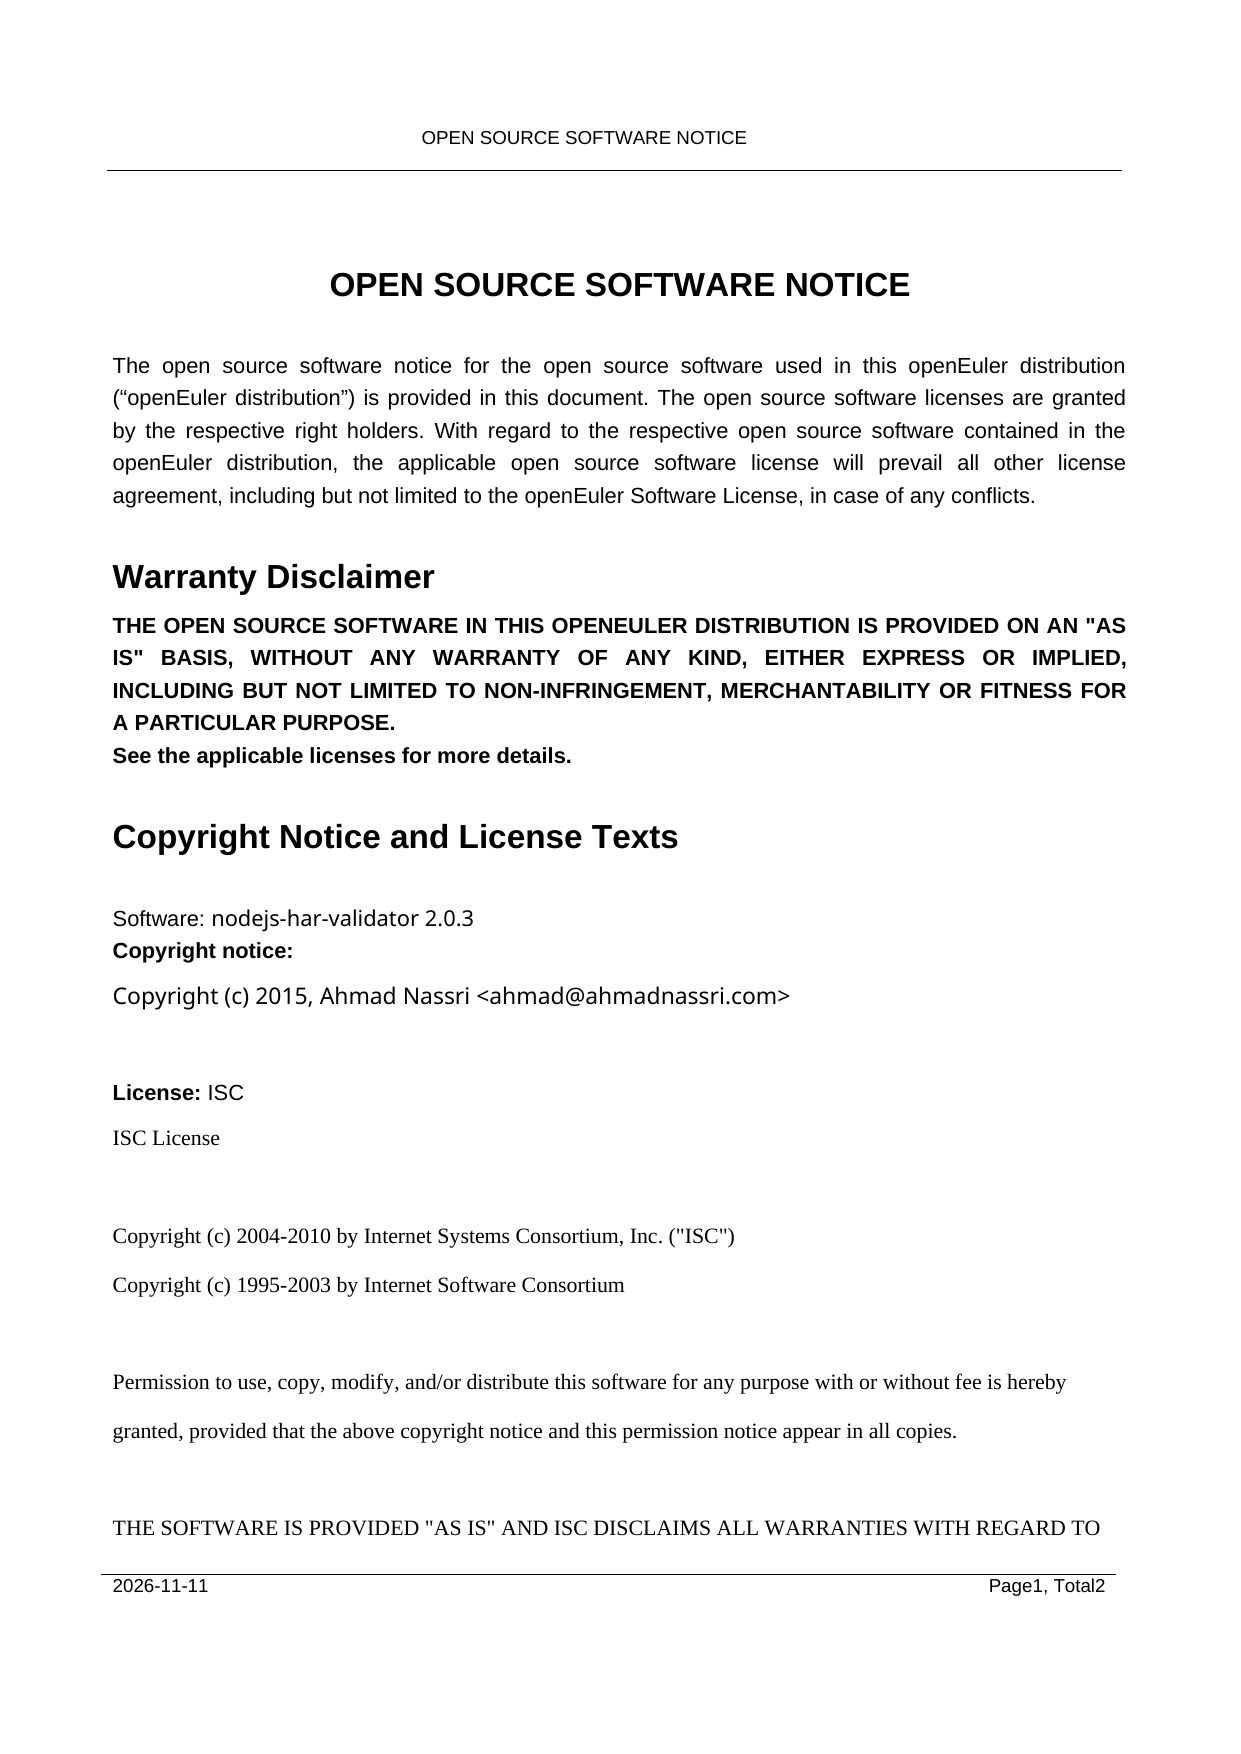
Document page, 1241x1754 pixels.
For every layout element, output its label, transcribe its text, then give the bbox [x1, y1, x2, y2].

text License: ISC [112, 1077, 1128, 1109]
text Copyright (c) 2015, Ahmad Nassri <ahmad@ahmadnassri.com> [112, 979, 1128, 1060]
text OPEN SOURCE SOFTWARE NOTICE [112, 251, 1128, 316]
text THE OPEN SOURCE SOFTWARE IN THIS OPENEULER DISTRIBUTION IS PROVIDED ON AN "AS IS" BASIS, WITHOUT ANY WARRANTY OF ANY KIND, EITHER EXPRESS OR IMPLIED, INCLUDING BUT NOT LIMITED TO NON-INFRINGEMENT, MERCHANTABILITY OR FITNESS FOR A PARTICULAR PURPOSE. See the applicable licenses for more details. [112, 609, 1128, 771]
text Copyright notice: [112, 934, 1128, 966]
text Copyright Notice and License Texts [112, 804, 1128, 869]
text Warranty Disclaimer [112, 544, 1128, 609]
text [112, 1122, 1128, 1544]
text The open source software notice for the open source software used in this openEuler distribution (“openEuler distribution”) is provided in this document. The open source software licenses are granted by the respective right holders. With regard to the respective open source software contained in the openEuler distribution, the applicable open source software license will prevail all other license agreement, including but not limited to the openEuler Software License, in case of any conflicts. [112, 349, 1128, 511]
text Software: nodejs-har-validator 2.0.3 [112, 901, 1128, 934]
